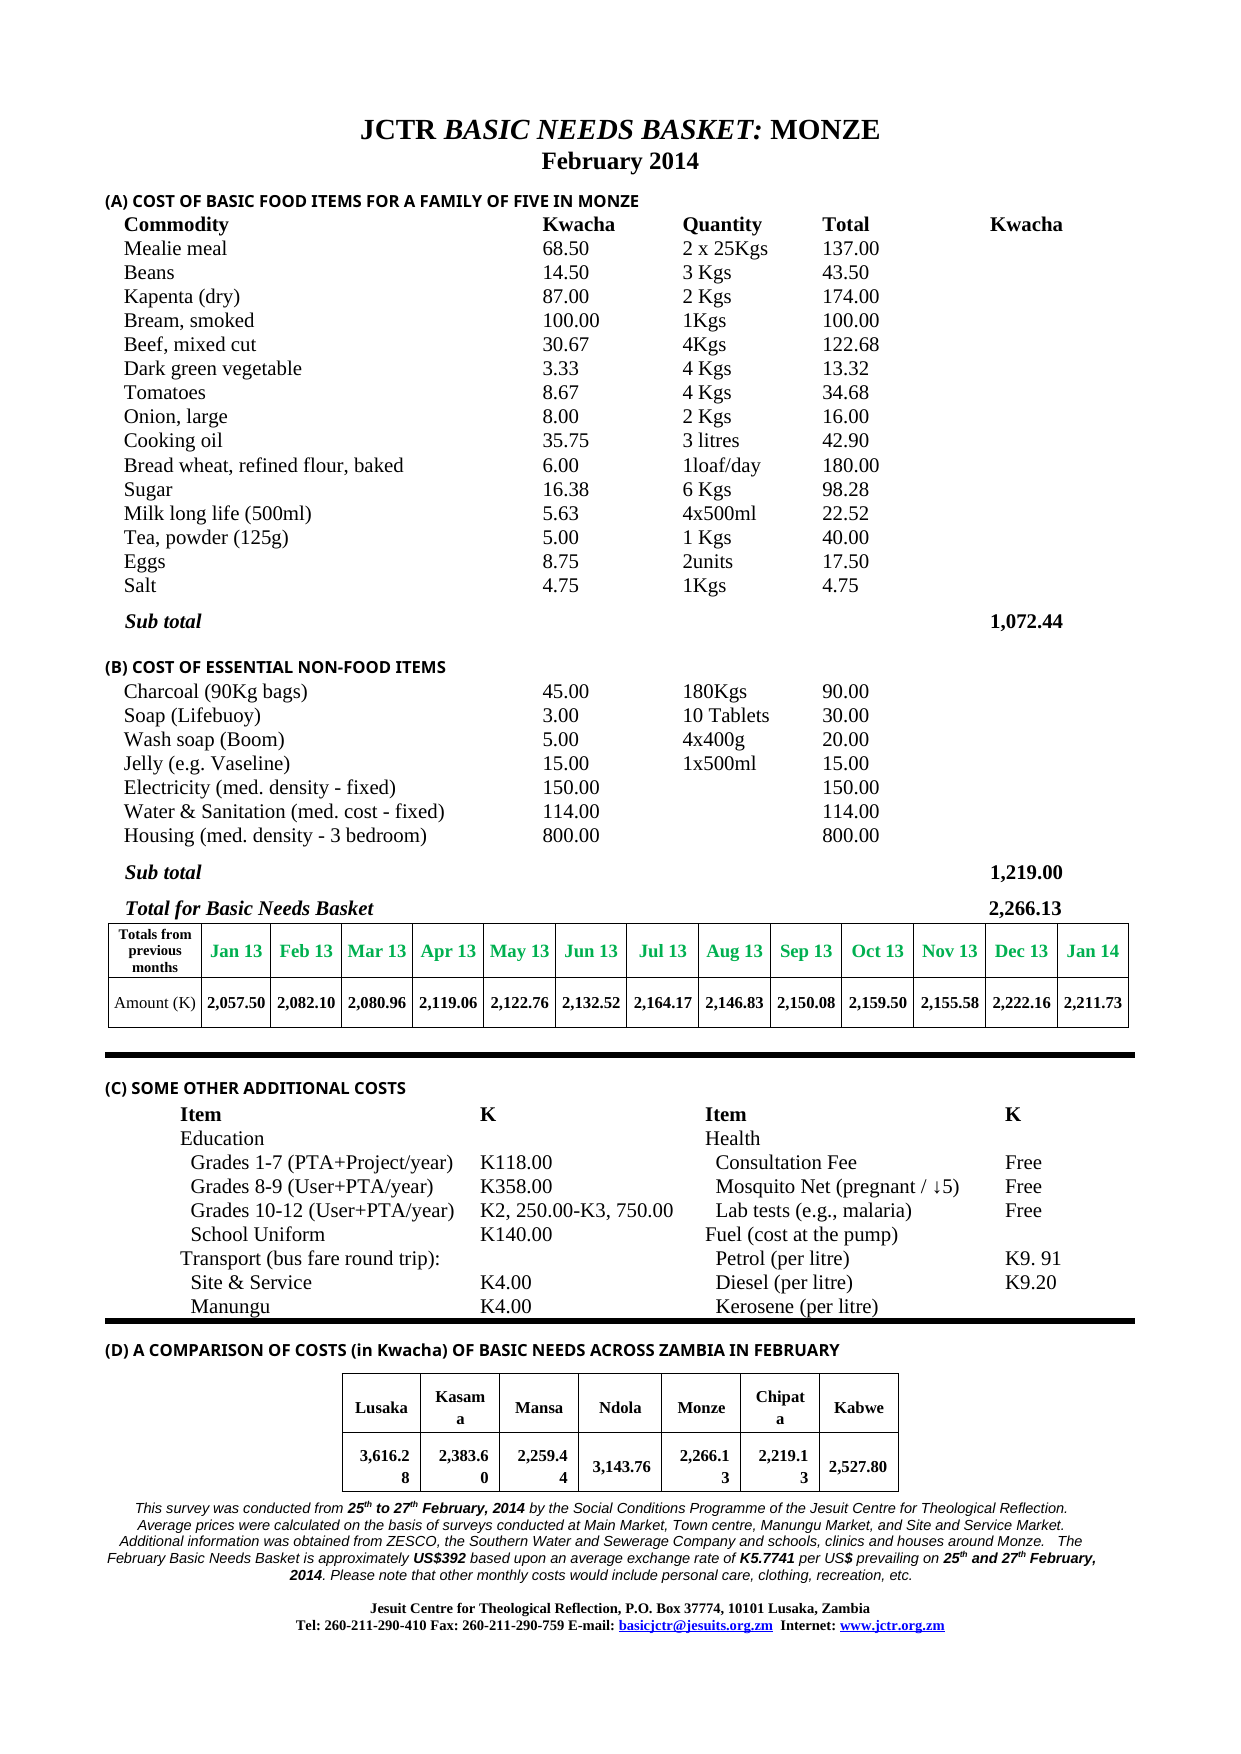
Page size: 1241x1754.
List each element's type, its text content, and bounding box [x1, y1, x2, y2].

text Manungu K4.00 Kerosene (per litre) [180, 1294, 1135, 1318]
text (C) SOME OTHER ADDITIONAL COSTS [105, 1076, 1135, 1099]
table_cell 2,164.17 [627, 978, 698, 1027]
text Commodity Kwacha Quantity Total Kwacha [124, 212, 1135, 236]
table_cell 2,082.10 [271, 978, 341, 1027]
text Beans 14.50 3 Kgs 43.50 [124, 260, 1135, 284]
text Transport (bus fare round trip): Petrol (per litre) K9. 91 [180, 1246, 1135, 1270]
table_header May 13 [484, 924, 555, 977]
table_cell 2,155.58 [914, 978, 985, 1027]
table_header Apr 13 [413, 924, 483, 977]
table_cell 2,150.08 [771, 978, 841, 1027]
table_header Totals from previous months [109, 924, 201, 977]
text Tea, powder (125g) 5.00 1 Kgs 40.00 [124, 525, 1135, 549]
text Mealie meal 68.50 2 x 25Kgs 137.00 [124, 236, 1135, 260]
text Site & Service K4.00 Diesel (per litre) K9.20 [180, 1270, 1135, 1294]
table_header Jan 13 [202, 924, 270, 977]
table_header Jan 14 [1058, 924, 1128, 977]
text Jesuit Centre for Theological Reflection, P.O. Box 37774, 10101 Lusaka, Zambia [105, 1600, 1135, 1617]
text Dark green vegetable 3.33 4 Kgs 13.32 [124, 356, 1135, 380]
table_header Mar 13 [342, 924, 412, 977]
text Education Health [180, 1126, 1135, 1150]
table_cell 2,057.50 [202, 978, 270, 1027]
table_cell 2,211.73 [1058, 978, 1128, 1027]
subtitle February 2014 [105, 146, 1135, 175]
table_header Kabwe [820, 1374, 898, 1432]
table_cell 3,616.28 [343, 1433, 420, 1491]
table_header Jun 13 [556, 924, 626, 977]
text Jelly (e.g. Vaseline) 15.00 1x500ml 15.00 [124, 751, 1135, 775]
text Total for Basic Needs Basket 2,266.13 [124, 896, 1135, 920]
table_cell 2,132.52 [556, 978, 626, 1027]
table_cell 3,143.76 [579, 1433, 661, 1491]
table_header Aug 13 [699, 924, 770, 977]
table_cell 2,080.96 [342, 978, 412, 1027]
table_header Chipata [741, 1374, 819, 1432]
table_cell 2,159.50 [842, 978, 913, 1027]
table_header Feb 13 [271, 924, 341, 977]
table_header Lusaka [343, 1374, 420, 1432]
text Grades 1-7 (PTA+Project/year) K118.00 Consultation Fee Free [180, 1150, 1135, 1174]
table_cell 2,259.44 [500, 1433, 578, 1491]
text Milk long life (500ml) 5.63 4x500ml 22.52 [124, 501, 1135, 525]
table_cell 2,146.83 [699, 978, 770, 1027]
table_header Sep 13 [771, 924, 841, 977]
text Tel: 260-211-290-410 Fax: 260-211-290-759 E-mail: basicjctr@jesuits.org.zm Internet: www.jctr.org.zm [105, 1617, 1135, 1634]
text Sub total 1,219.00 [124, 860, 1135, 884]
table_cell 2,219.13 [741, 1433, 819, 1491]
table_header Ndola [579, 1374, 661, 1432]
text Bread wheat, refined flour, baked 6.00 1loaf/day 180.00 [124, 452, 1135, 477]
text Sub total 1,072.44 [124, 609, 1135, 633]
table_cell 2,383.60 [421, 1433, 499, 1491]
text Wash soap (Boom) 5.00 4x400g 20.00 [124, 727, 1135, 751]
text Onion, large 8.00 2 Kgs 16.00 [124, 404, 1135, 428]
text (A) COST OF BASIC FOOD ITEMS FOR A FAMILY OF FIVE IN MONZE [105, 189, 1135, 212]
table_header Kasama [421, 1374, 499, 1432]
text Cooking oil 35.75 3 litres 42.90 [124, 428, 1135, 452]
table_header Monze [662, 1374, 740, 1432]
table_cell 2,266.13 [662, 1433, 740, 1491]
table_cell 2,527.80 [820, 1433, 898, 1491]
text (D) A COMPARISON OF COSTS (in Kwacha) OF BASIC NEEDS ACROSS ZAMBIA IN FEBRUARY [105, 1338, 1135, 1361]
text Soap (Lifebuoy) 3.00 10 Tablets 30.00 [124, 703, 1135, 727]
title JCTR BASIC NEEDS BASKET: MONZE [105, 112, 1135, 146]
text Water & Sanitation (med. cost - fixed) 114.00 114.00 [124, 799, 1135, 823]
text Electricity (med. density - fixed) 150.00 150.00 [124, 775, 1135, 799]
text Bream, smoked 100.00 1Kgs 100.00 [124, 308, 1135, 332]
text Tomatoes 8.67 4 Kgs 34.68 [124, 380, 1135, 404]
table_header Jul 13 [627, 924, 698, 977]
text Charcoal (90Kg bags) 45.00 180Kgs 90.00 [124, 679, 1135, 703]
text School Uniform K140.00 Fuel (cost at the pump) [180, 1222, 1135, 1246]
text Salt 4.75 1Kgs 4.75 [124, 573, 1135, 597]
table_header Dec 13 [986, 924, 1057, 977]
text Sugar 16.38 6 Kgs 98.28 [124, 477, 1135, 501]
table_cell 2,119.06 [413, 978, 483, 1027]
table_cell Amount (K) [109, 978, 201, 1027]
table_cell 2,122.76 [484, 978, 555, 1027]
table_header Nov 13 [914, 924, 985, 977]
text Item K Item K [180, 1102, 1135, 1126]
table_cell 2,222.16 [986, 978, 1057, 1027]
text Housing (med. density - 3 bedroom) 800.00 800.00 [124, 823, 1135, 847]
table_header Mansa [500, 1374, 578, 1432]
text Grades 10-12 (User+PTA/year) K2, 250.00-K3, 750.00 Lab tests (e.g., malaria) Free [180, 1198, 1135, 1222]
text Kapenta (dry) 87.00 2 Kgs 174.00 [124, 284, 1135, 308]
table_header Oct 13 [842, 924, 913, 977]
text Beef, mixed cut 30.67 4Kgs 122.68 [124, 332, 1135, 356]
text (B) COST OF ESSENTIAL NON-FOOD ITEMS [105, 656, 1135, 679]
text Grades 8-9 (User+PTA/year) K358.00 Mosquito Net (pregnant / ↓5) Free [180, 1174, 1135, 1198]
text This survey was conducted from 25th to 27th February, 2014 by the Social Conditions Programme of the Jesuit Centre for Theological Reflection. Average prices were calculated on the basis of surveys conducted at Main Market, Town centre, Manungu Market, and Site and Service Market. Additional information was obtained from ZESCO, the Southern Water and Sewerage Company and schools, clinics and houses around Monze. The February Basic Needs Basket is approximately US$392 based upon an average exchange rate of K5.7741 per US$ prevailing on 25th and 27th February, 2014. Please note that other monthly costs would include personal care, clothing, recreation, etc. [105, 1499, 1098, 1583]
text Eggs 8.75 2units 17.50 [124, 549, 1135, 573]
